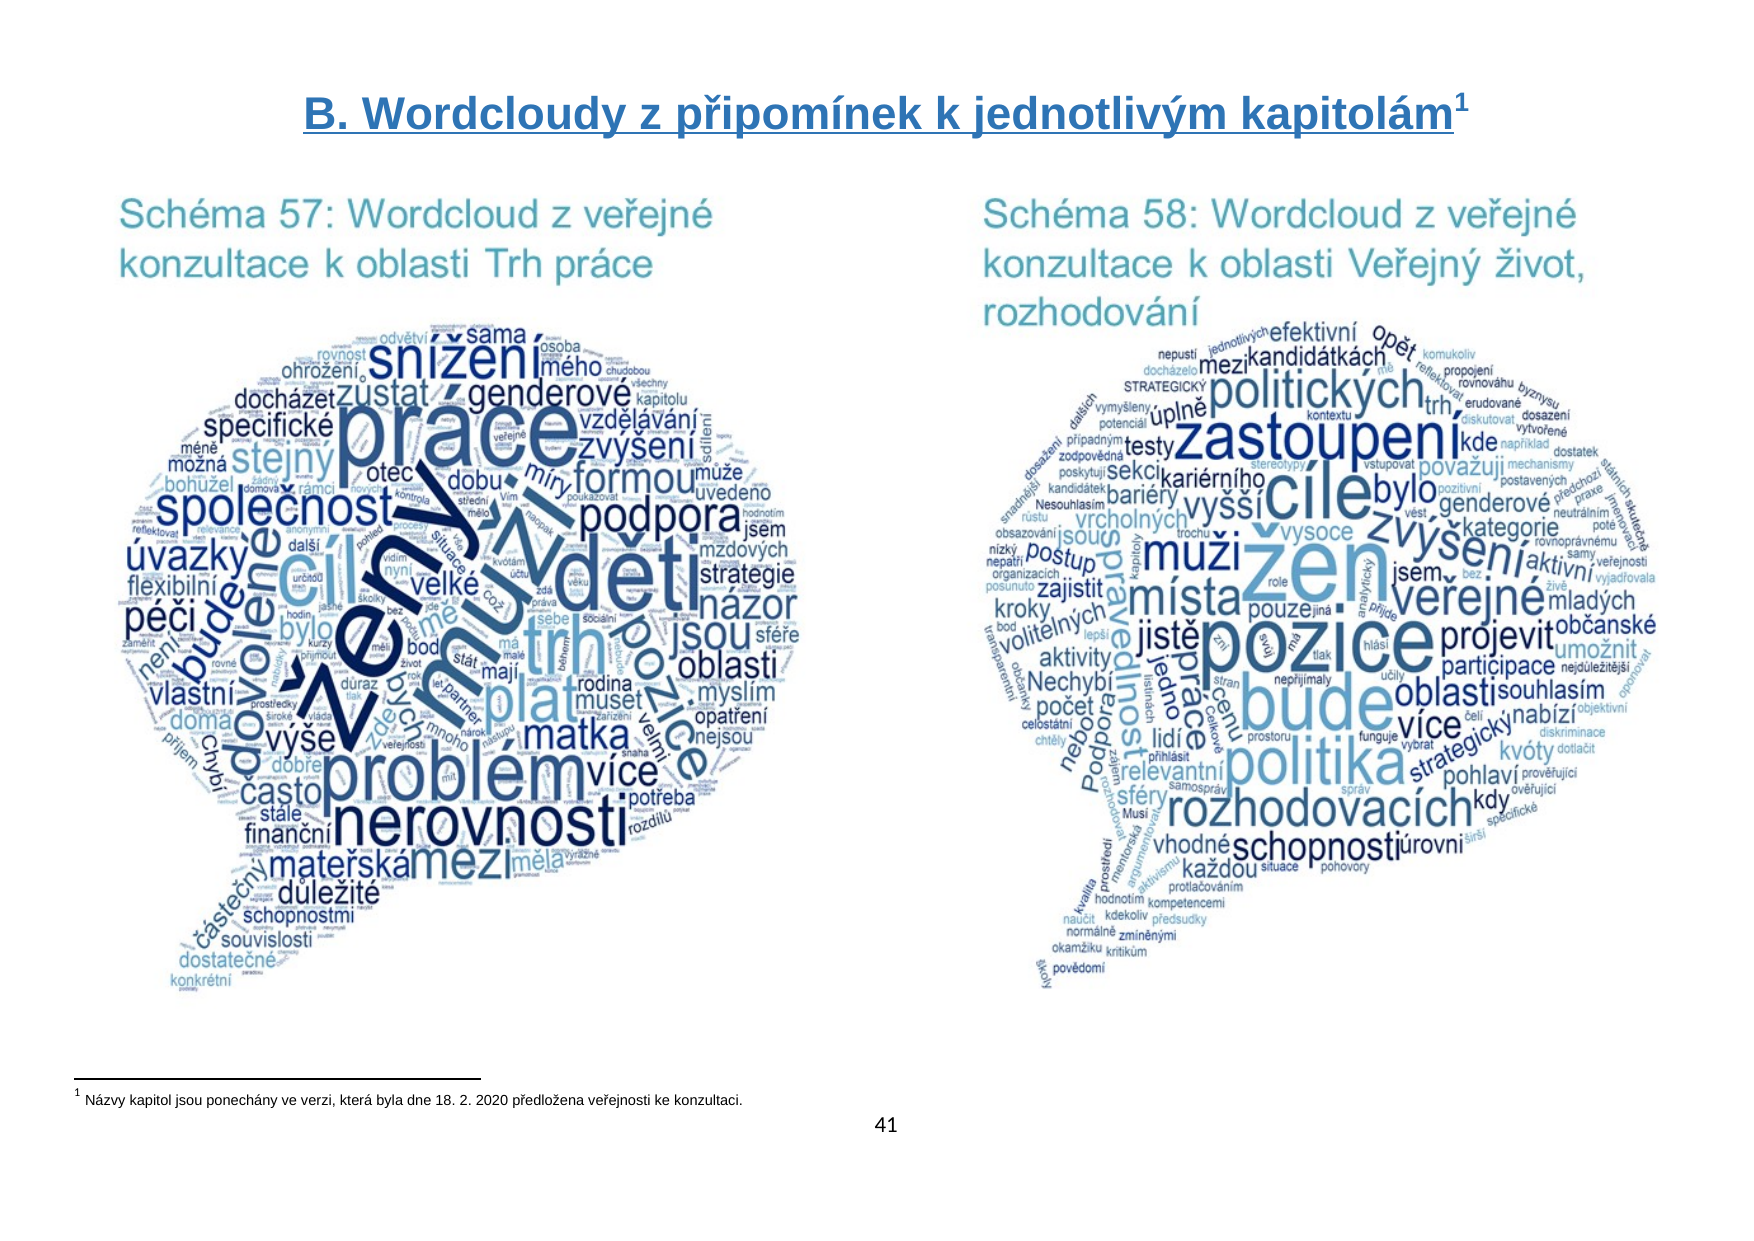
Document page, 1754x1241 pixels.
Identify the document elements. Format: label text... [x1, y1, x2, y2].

subtitle B. Wordcloudy z připomínek k jednotlivým kapitolám [74, 86, 1698, 139]
picture [74, 155, 1699, 1070]
